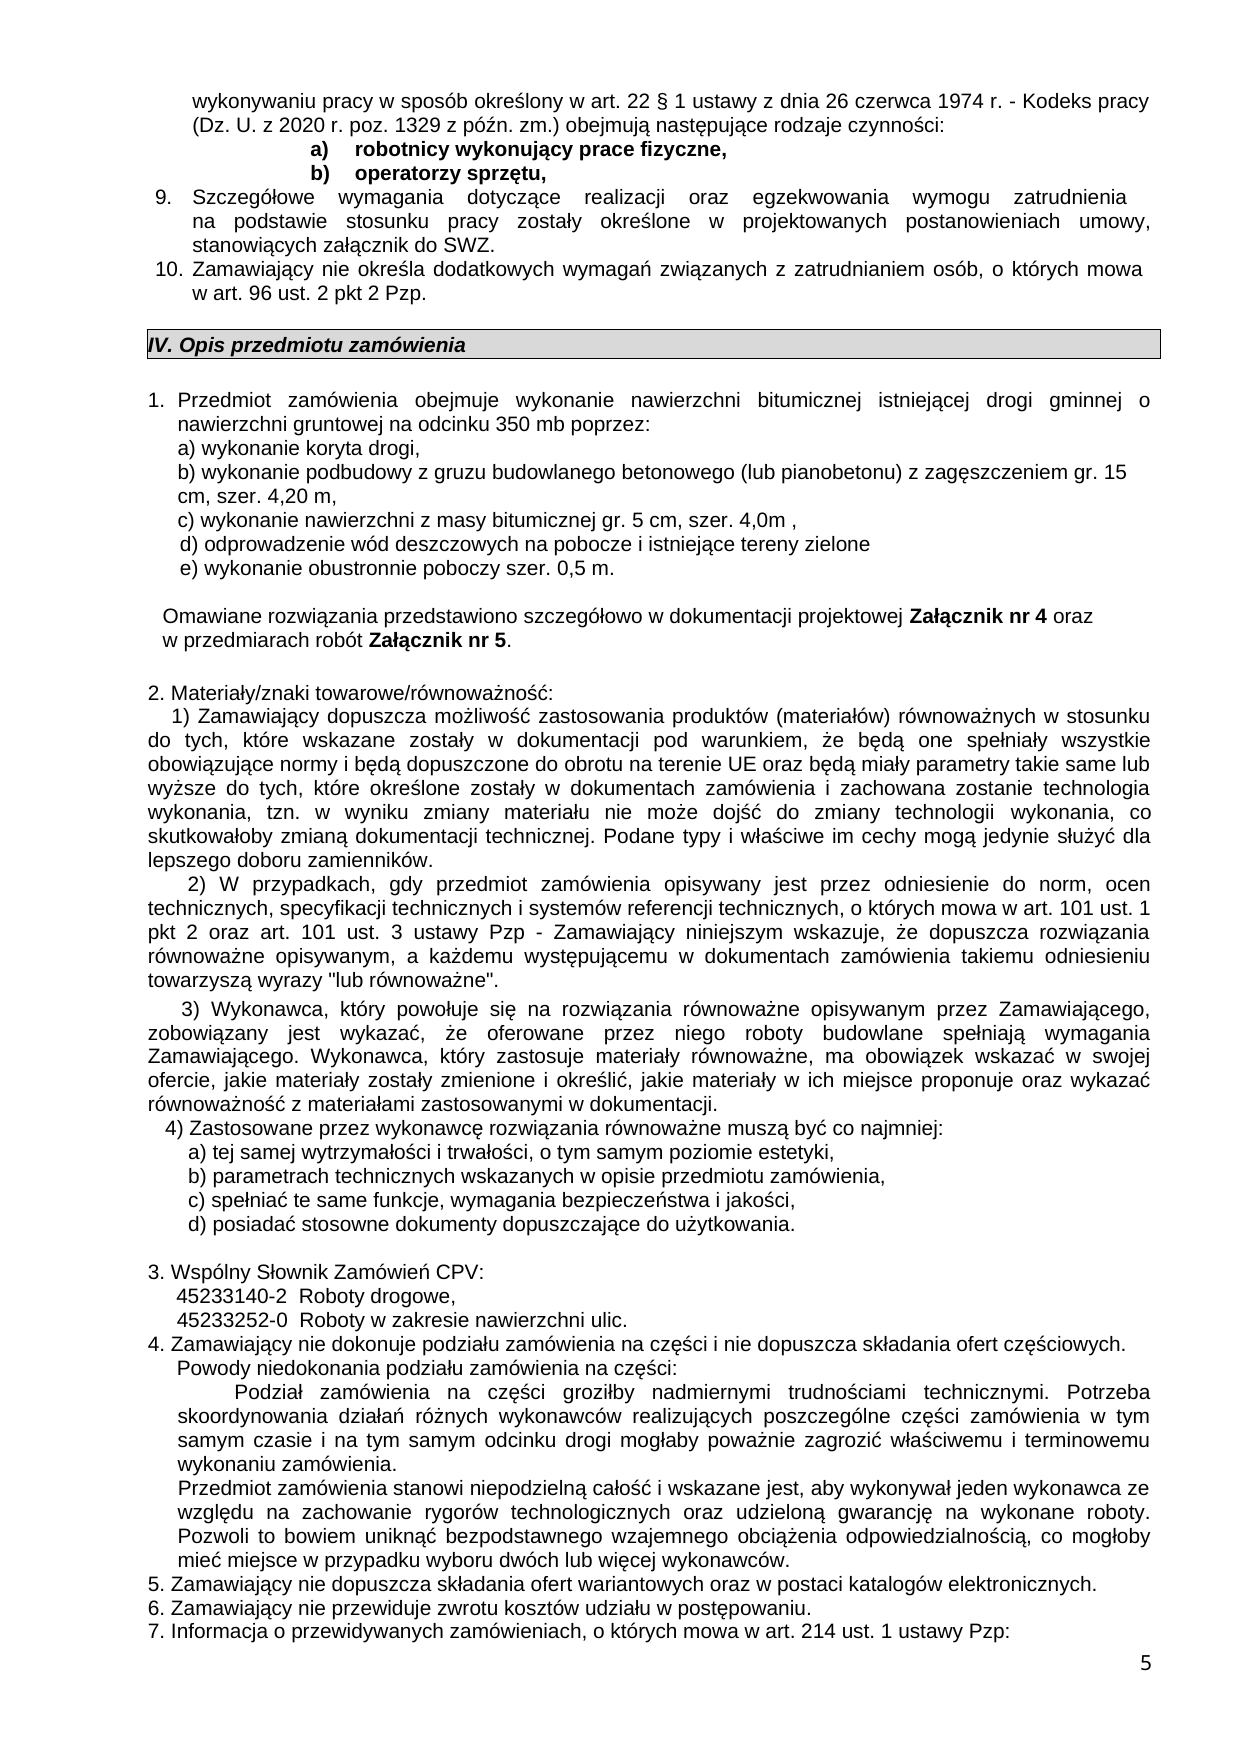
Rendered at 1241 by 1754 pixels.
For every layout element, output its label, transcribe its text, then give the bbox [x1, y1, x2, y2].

text 1) Zamawiający dopuszcza możliwość zastosowania produktów (materiałów) równoważnych w stosunku do tych, które wskazane zostały w dokumentacji pod warunkiem, że będą one spełniały wszystkie obowiązujące normy i będą dopuszczone do obrotu na terenie UE oraz będą miały parametry takie same lub wyższe do tych, które określone zostały w dokumentach zamówienia i zachowana zostanie technologia wykonania, tzn. w wyniku zmiany materiału nie może dojść do zmiany technologii wykonania, co skutkowałoby zmianą dokumentacji technicznej. Podane typy i właściwe im cechy mogą jedynie służyć dla lepszego doboru zamienników. [148, 704, 1152, 872]
text c) wykonanie nawierzchni z masy bitumicznej gr. 5 cm, szer. 4,0m , d) odprowadzenie wód deszczowych na pobocze i istniejące tereny zielone e) wykonanie obustronnie poboczy szer. 0,5 m. [162, 508, 1152, 580]
list b) wykonanie podbudowy z gruzu budowlanego betonowego (lub pianobetonu) z zagęszczeniem gr. 15 cm, szer. 4,20 m, [177, 460, 1152, 508]
text c) spełniać te same funkcje, wymagania bezpieczeństwa i jakości, [148, 1188, 1152, 1212]
list Przedmiot zamówienia stanowi niepodzielną całość i wskazane jest, aby wykonywał jeden wykonawca ze względu na zachowanie rygorów technologicznych oraz udzieloną gwarancję na wykonane roboty. Pozwoli to bowiem uniknąć bezpodstawnego wzajemnego obciążenia odpowiedzialnością, co mogłoby mieć miejsce w przypadku wyboru dwóch lub więcej wykonawców. [148, 1476, 1152, 1571]
text a) tej samej wytrzymałości i trwałości, o tym samym poziomie estetyki, [148, 1140, 1152, 1164]
list robotnicy wykonujący prace fizyczne, [310, 137, 1152, 161]
list Zamawiający nie określa dodatkowych wymagań związanych z zatrudnianiem osób, o których mowa w art. 96 ust. 2 pkt 2 Pzp. [155, 256, 1152, 304]
text b) parametrach technicznych wskazanych w opisie przedmiotu zamówienia, [148, 1164, 1152, 1188]
list operatorzy sprzętu, [310, 161, 1152, 184]
list 3. Wspólny Słownik Zamówień CPV: [148, 1260, 1152, 1284]
list Szczegółowe wymagania dotyczące realizacji oraz egzekwowania wymogu zatrudnienia na podstawie stosunku pracy zostały określone w projektowanych postanowieniach umowy, stanowiących załącznik do SWZ. [155, 184, 1152, 256]
text 2) W przypadkach, gdy przedmiot zamówienia opisywany jest przez odniesienie do norm, ocen technicznych, specyfikacji technicznych i systemów referencji technicznych, o których mowa w art. 101 ust. 1 pkt 2 oraz art. 101 ust. 3 ustawy Pzp - Zamawiający niniejszym wskazuje, że dopuszcza rozwiązania równoważne opisywanym, a każdemu występującemu w dokumentach zamówienia takiemu odniesieniu towarzyszą wyrazy "lub równoważne". [148, 872, 1152, 992]
list Powody niedokonania podziału zamówienia na części: [148, 1356, 1152, 1380]
text 2. Materiały/znaki towarowe/równoważność: [148, 652, 1152, 704]
list 6. Zamawiający nie przewiduje zwrotu kosztów udziału w postępowaniu. [148, 1595, 1152, 1619]
list 4. Zamawiający nie dokonuje podziału zamówienia na części i nie dopuszcza składania ofert częściowych. [148, 1332, 1152, 1356]
text d) posiadać stosowne dokumenty dopuszczające do użytkowania. [148, 1212, 1152, 1236]
text Omawiane rozwiązania przedstawiono szczegółowo w dokumentacji projektowej Załącznik nr 4 oraz w przedmiarach robót Załącznik nr 5. [162, 580, 1152, 652]
subtitle IV. Opis przedmiotu zamówienia [148, 330, 1160, 358]
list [154, 89, 1152, 137]
list 5. Zamawiający nie dopuszcza składania ofert wariantowych oraz w postaci katalogów elektronicznych. [148, 1571, 1152, 1595]
list 45233140-2 Roboty drogowe, 45233252-0 Roboty w zakresie nawierzchni ulic. [118, 1284, 1152, 1332]
text 4) Zastosowane przez wykonawcę rozwiązania równoważne muszą być co najmniej: [148, 1116, 1152, 1140]
list Przedmiot zamówienia obejmuje wykonanie nawierzchni bitumicznej istniejącej drogi gminnej o nawierzchni gruntowej na odcinku 350 mb poprzez: [148, 388, 1152, 436]
list Podział zamówienia na części groziłby nadmiernymi trudnościami technicznymi. Potrzeba skoordynowania działań różnych wykonawców realizujących poszczególne części zamówienia w tym samym czasie i na tym samym odcinku drogi mogłaby poważnie zagrozić właściwemu i terminowemu wykonaniu zamówienia. [148, 1380, 1152, 1476]
list a) wykonanie koryta drogi, [177, 436, 1152, 460]
list 7. Informacja o przewidywanych zamówieniach, o których mowa w art. 214 ust. 1 ustawy Pzp: [148, 1619, 1152, 1643]
text 3) Wykonawca, który powołuje się na rozwiązania równoważne opisywanym przez Zamawiającego, zobowiązany jest wykazać, że oferowane przez niego roboty budowlane spełniają wymagania Zamawiającego. Wykonawca, który zastosuje materiały równoważne, ma obowiązek wskazać w swojej ofercie, jakie materiały zostały zmienione i określić, jakie materiały w ich miejsce proponuje oraz wykazać równoważność z materiałami zastosowanymi w dokumentacji. [148, 996, 1152, 1116]
